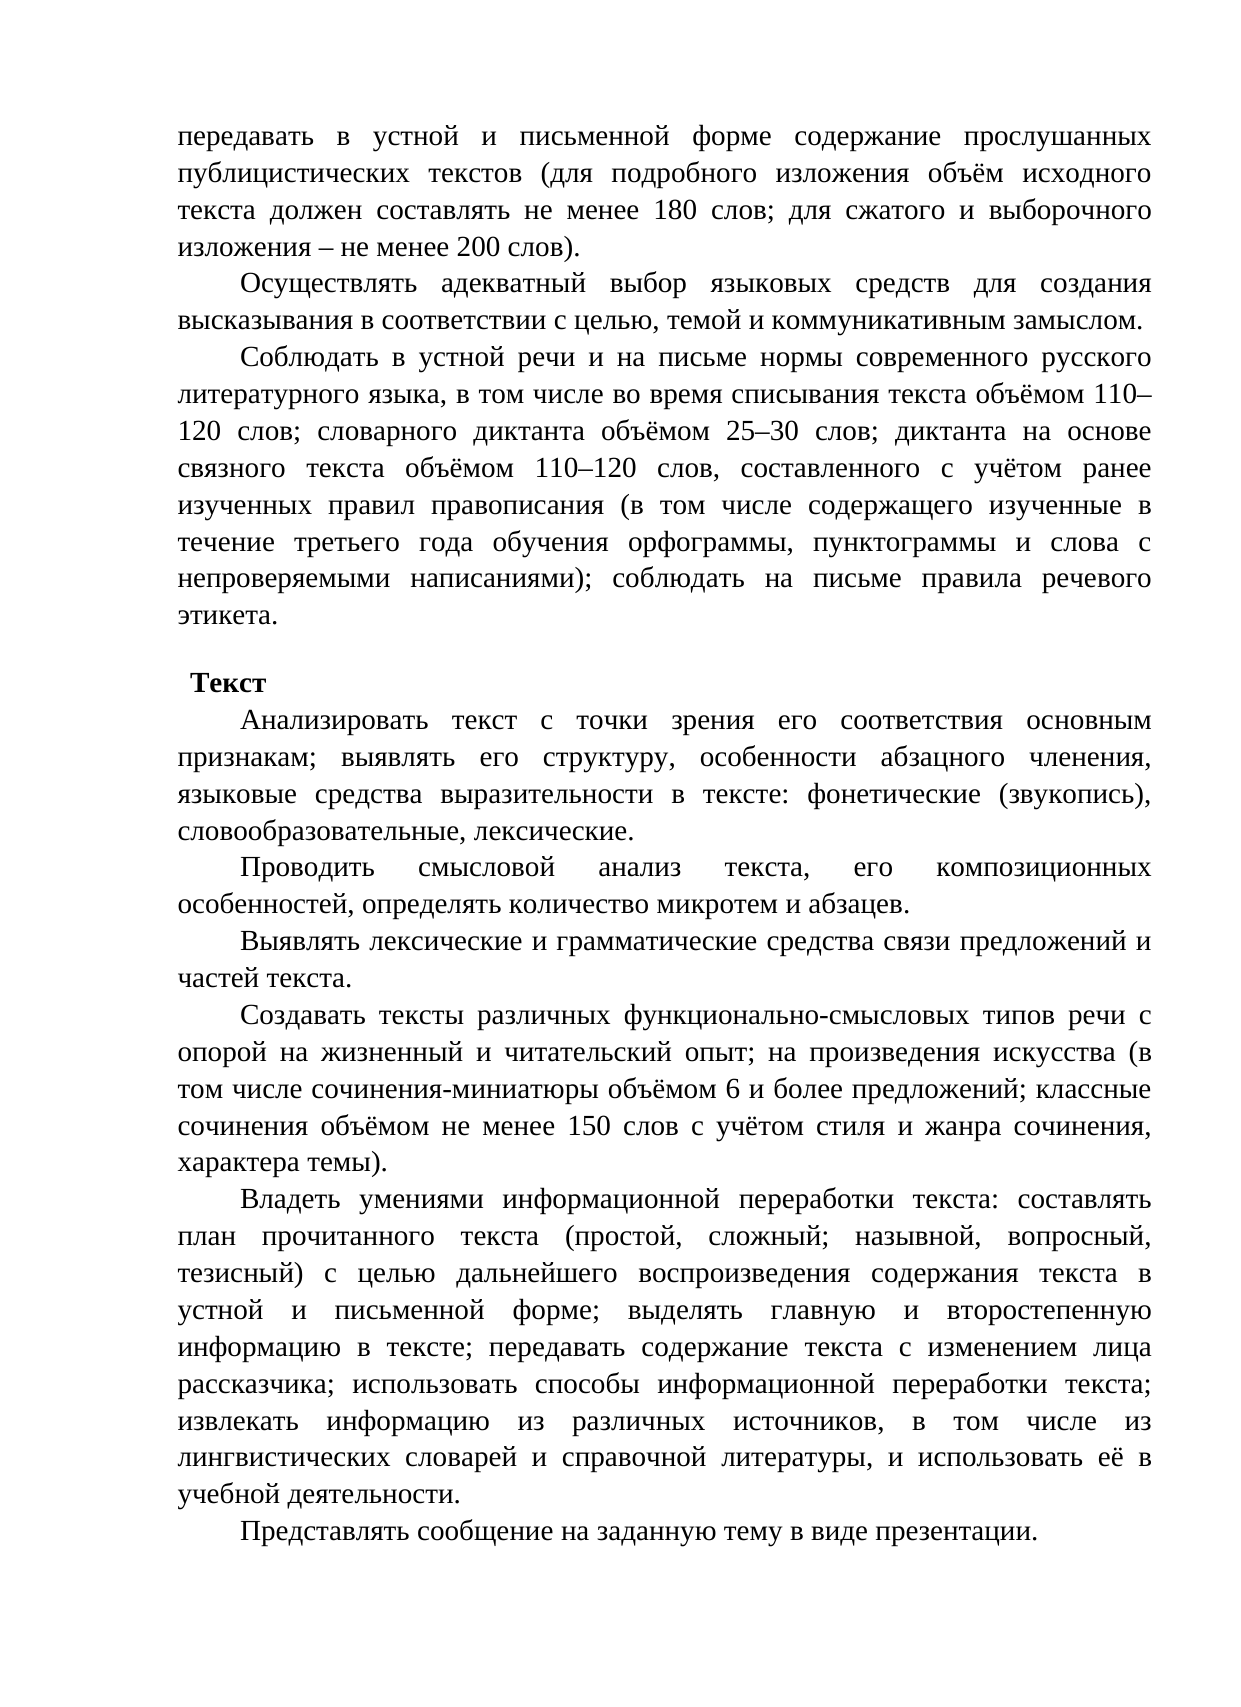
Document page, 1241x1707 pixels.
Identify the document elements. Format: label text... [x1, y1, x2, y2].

text Текст [190, 665, 1152, 699]
text Соблюдать в устной речи и на письме нормы современного русского литературного языка, в том числе во время списывания текста объёмом 110–120 слов; словарного диктанта объёмом 25–30 слов; диктанта на основе связного текста объёмом 110–120 слов, составленного с учётом ранее изученных правил правописания (в том числе содержащего изученные в течение третьего года обучения орфограммы, пунктограммы и слова с непроверяемыми написаниями); соблюдать на письме пра­вила речевого этикета. [177, 339, 1152, 631]
text Осуществлять адекватный выбор языковых средств для со­здания высказывания в соответствии с целью, темой и коммуникативным замыслом. [177, 266, 1152, 336]
text Проводить смысловой анализ текста, его композиционных особенностей, определять количество микротем и абзацев. [177, 849, 1152, 920]
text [177, 118, 1152, 262]
text Анализировать текст с точки зрения его соответствия ос­новным признакам; выявлять его структуру, особенности абзац­ного членения, языковые средства выразительности в тексте: фонетические (звукопись), словообразовательные, лексические. [177, 702, 1152, 846]
text Владеть умениями информационной переработки текста: составлять план прочитанного текста (простой, сложный; назывной, вопросный, тезисный) с целью дальнейшего воспроизведения содержания текста в устной и письменной форме; выделять главную и второстепенную информацию в тексте; передавать содержание текста с изменением лица рассказчика; использовать способы информационной переработки текста; извлекать информацию из различных источников, в том числе из лингвистических словарей и справочной литературы, и использовать её в учебной деятельности. [177, 1181, 1152, 1510]
text Выявлять лексические и грамматические средства связи предложений и частей текста. [177, 923, 1152, 994]
text Представлять сообщение на заданную тему в виде презентации. [177, 1513, 1152, 1547]
text Создавать тексты различных функционально-смысловых ­типов речи с опорой на жизненный и читательский опыт; на произведения искусства (в том числе сочинения-миниатюры объёмом 6 и более предложений; классные сочинения объёмом не менее 150 слов с учётом стиля и жанра сочинения, характера темы). [177, 997, 1152, 1178]
